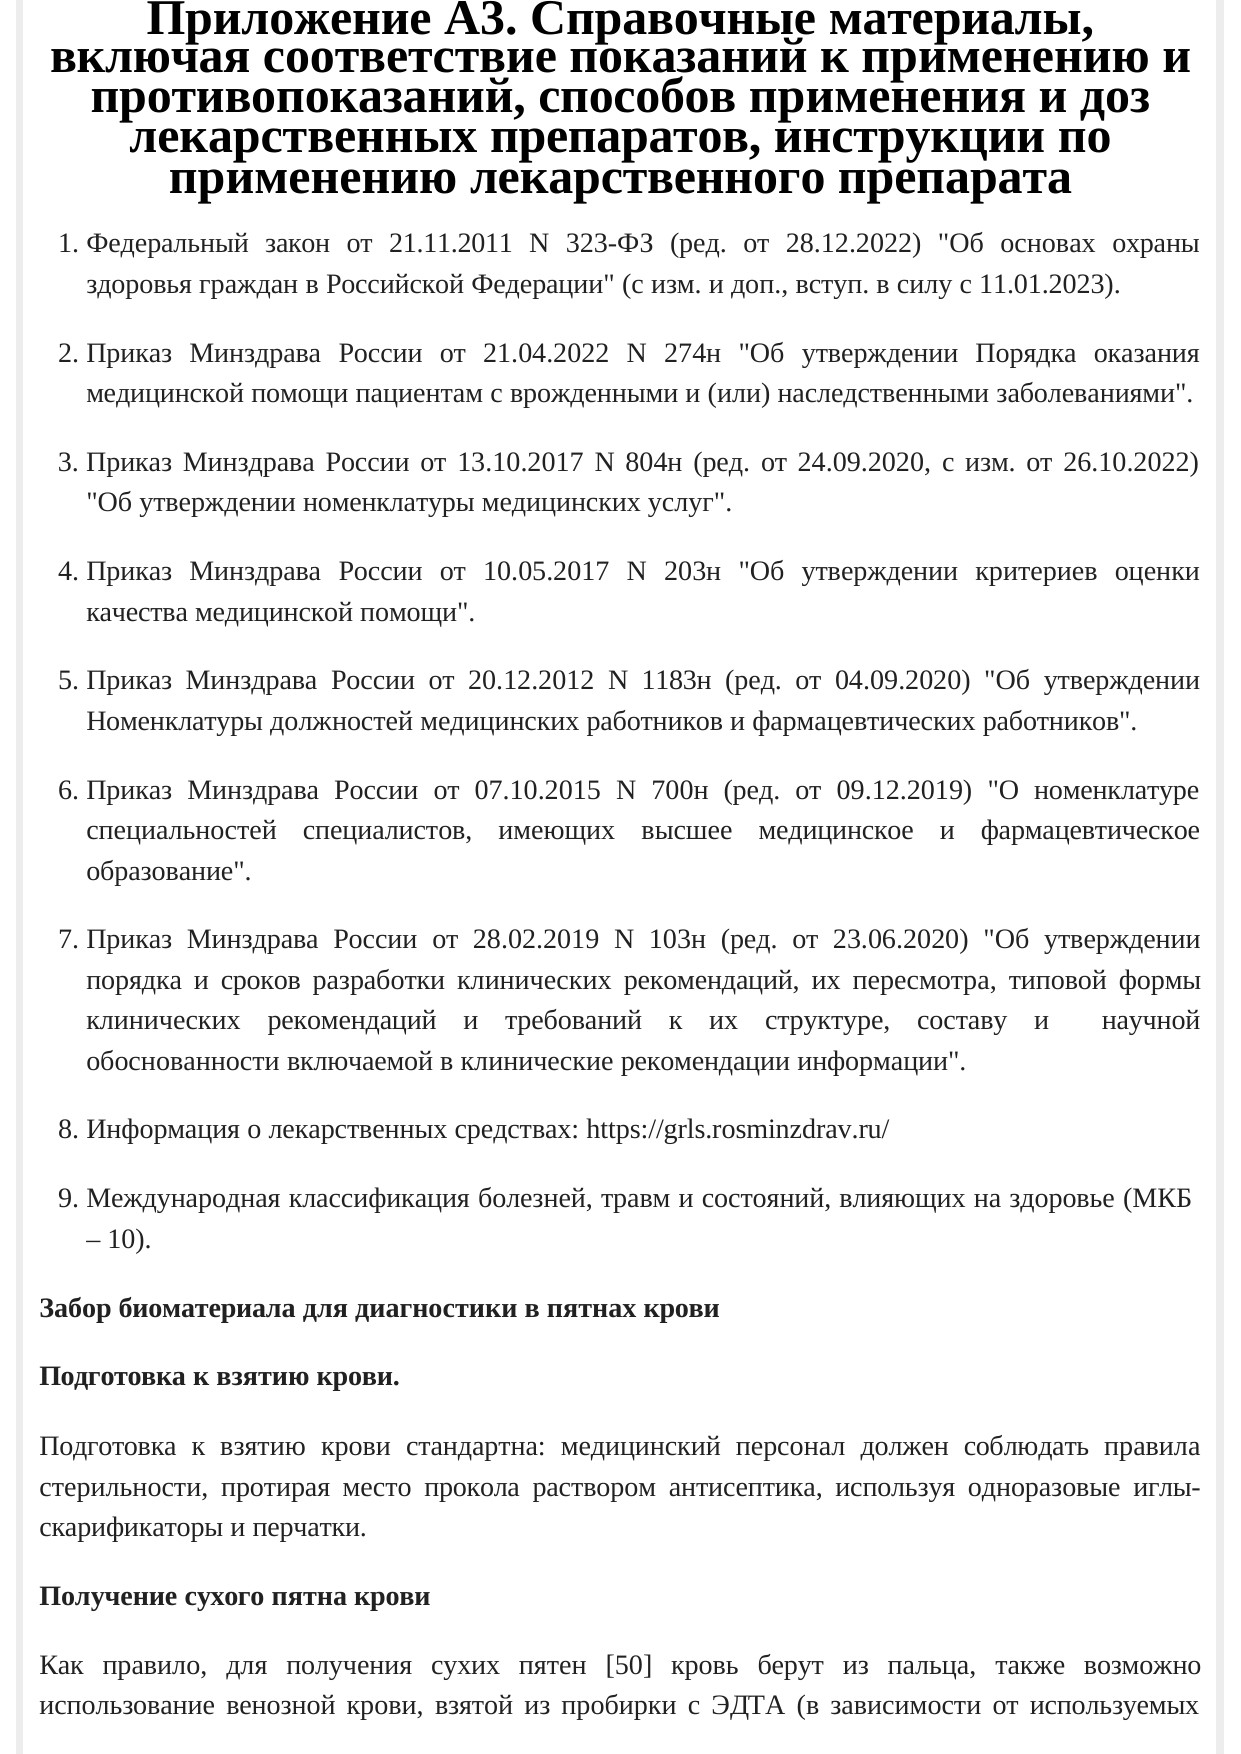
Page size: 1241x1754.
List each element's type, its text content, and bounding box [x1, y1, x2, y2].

list Приказ Минздрава России от 07.10.2015 N 700н (ред. от 09.12.2019) "О номенклатуре специальностей специалистов, имеющих высшее медицинское и фармацевтическое образование". [58, 773, 1200, 886]
list Приказ Минздрава России от 20.12.2012 N 1183н (ред. от 04.09.2020) "Об утверждении Номенклатуры должностей медицинских работников и фармацевтических работников". [58, 663, 1200, 736]
subtitle Приложение А3. Справочные материалы, включая соответствие показаний к применению и противопоказаний, способов применения и доз лекарственных препаратов, инструкции по применению лекарственного препарата [48, 3, 1192, 204]
list Информация о лекарственных средствах: https://grls.rosminzdrav.ru/ [58, 1112, 1236, 1145]
text Подготовка к взятию крови стандартна: медицинский персонал должен соблюдать правила стерильности, протирая место прокола раствором антисептика, используя одноразовые иглы- скарификаторы и перчатки. [39, 1429, 1201, 1543]
list Приказ Минздрава России от 28.02.2019 N 103н (ред. от 23.06.2020) "Об утверждении порядка и сроков разработки клинических рекомендаций, их пересмотра, типовой формы клинических рекомендаций и требований к их структуре, составу и научной обоснованности включаемой в клинические рекомендации информации". [58, 922, 1201, 1076]
subtitle Получение сухого пятна крови [39, 1579, 1236, 1612]
list Приказ Минздрава России от 10.05.2017 N 203н "Об утверждении критериев оценки качества медицинской помощи". [58, 554, 1201, 627]
subtitle Забор биоматериала для диагностики в пятнах крови Подготовка к взятию крови. [39, 1291, 732, 1392]
text – 10). [86, 1222, 1236, 1254]
list Федеральный закон от 21.11.2011 N 323-ФЗ (ред. от 28.12.2022) "Об основах охраны здоровья граждан в Российской Федерации" (с изм. и доп., вступ. в силу с 11.01.2023). [58, 226, 1201, 299]
text 3. Приказ Минздрава России от 13.10.2017 N 804н (ред. от 24.09.2020, с изм. от 26.10.2022) "Об утверждении номенклатуры медицинских услуг". [58, 445, 1200, 518]
list Приказ Минздрава России от 21.04.2022 N 274н "Об утверждении Порядка оказания медицинской помощи пациентам с врожденными и (или) наследственными заболеваниями". [58, 336, 1201, 408]
text Как правило, для получения сухих пятен [50] кровь берут из пальца, также возможно использование венозной крови, взятой из пробирки с ЭДТА (в зависимости от используемых [39, 1648, 1201, 1721]
list Международная классификация болезней, травм и состояний, влияющих на здоровье (МКБ [58, 1181, 1236, 1214]
